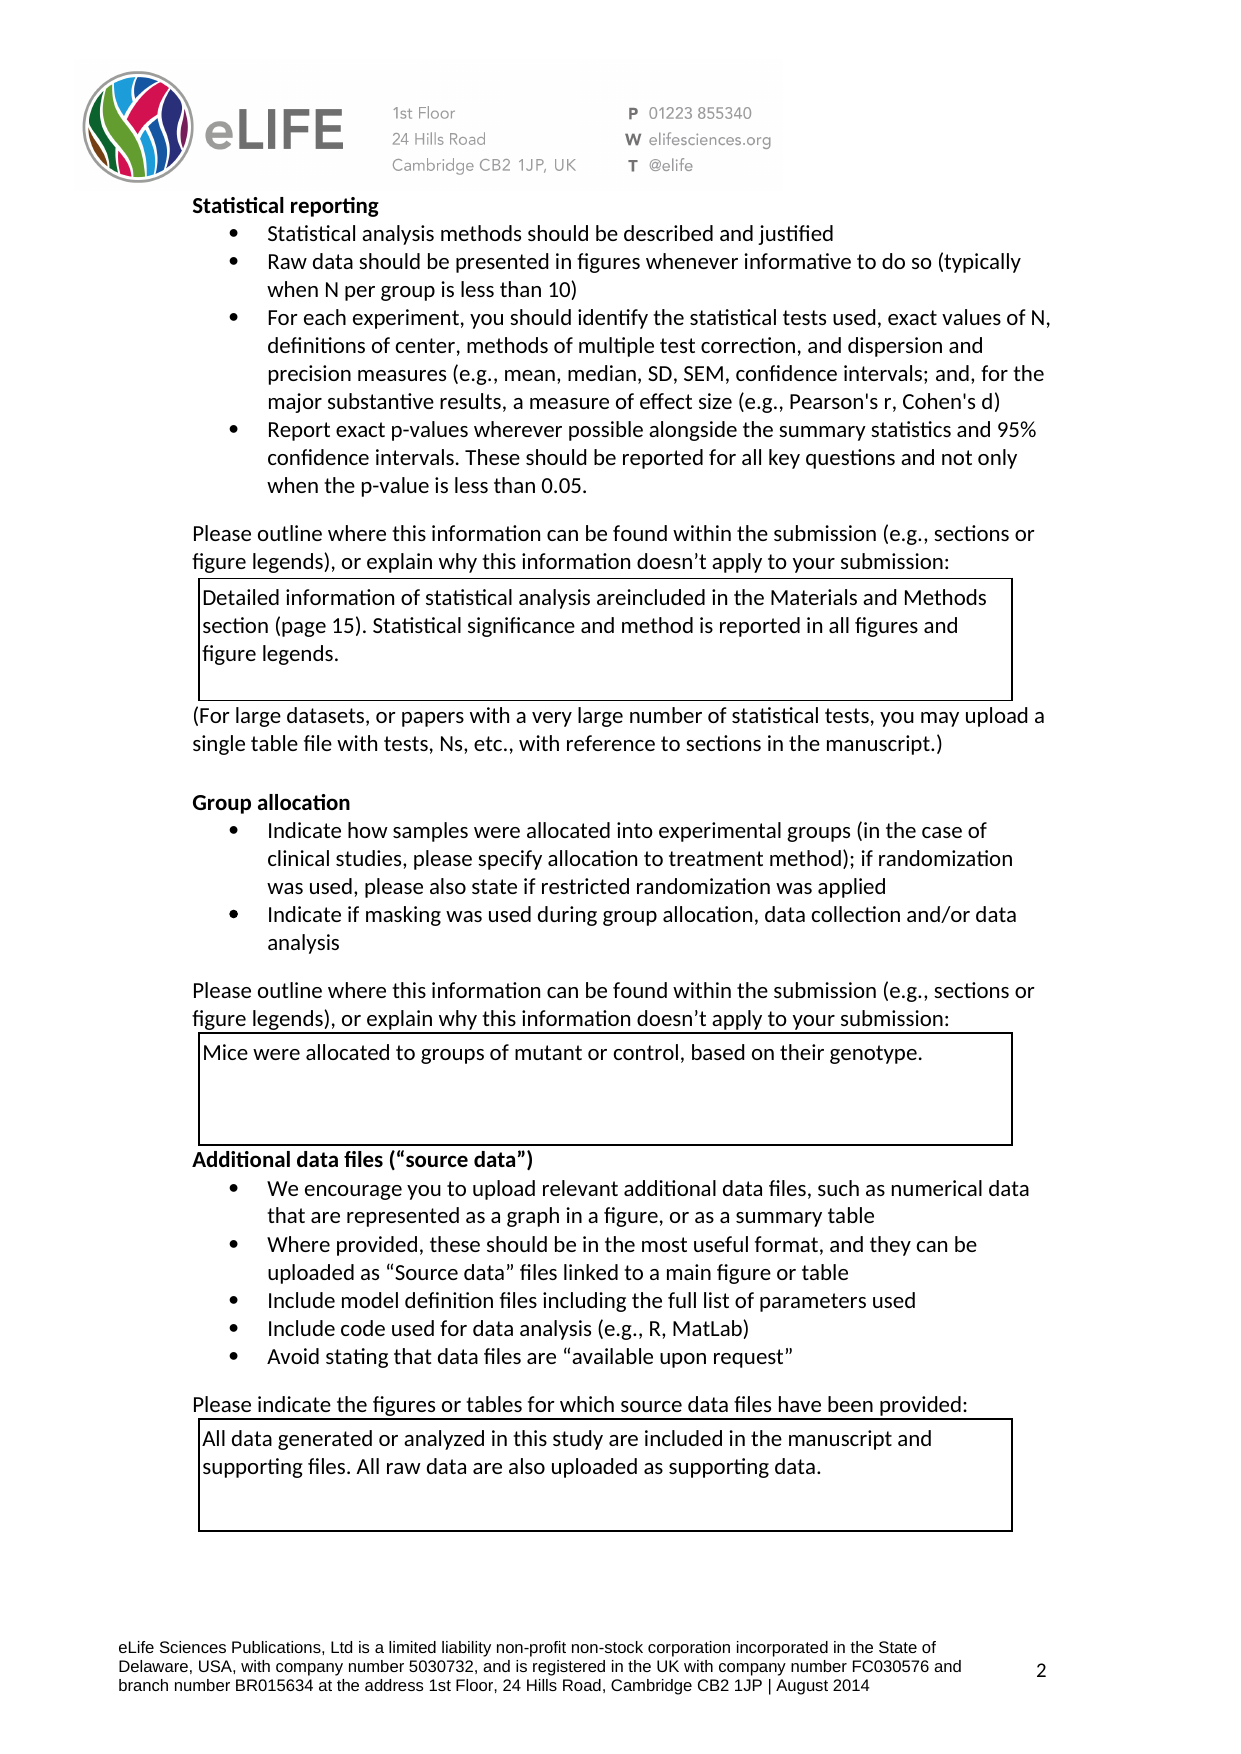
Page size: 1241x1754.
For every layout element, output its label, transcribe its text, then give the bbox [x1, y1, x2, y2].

text Additional data files (“source data”) [192, 1063, 1053, 1174]
text Detailed information of statistical analysis areincluded in the Materials and Methods section (page 15). Statistical significance and method is reported in all figures and figure legends. [200, 581, 1011, 667]
text (For large datasets, or papers with a very large number of statistical tests, you may upload a single table file with tests, Ns, etc., with reference to sections in the manuscript.) [192, 603, 1053, 757]
list Include code used for data analysis (e.g., R, MatLab) [229, 1314, 1053, 1342]
list Include model definition files including the full list of parameters used [229, 1286, 1053, 1314]
list Where provided, these should be in the most useful format, and they can be uploaded as “Source data” files linked to a main figure or table [229, 1230, 1053, 1286]
text Statistical reporting [192, 191, 1053, 219]
list Report exact p-values wherever possible alongside the summary statistics and 95% confidence intervals. These should be reported for all key questions and not only when the p-value is less than 0.05. [229, 415, 1053, 499]
text Please indicate the figures or tables for which source data files have been provided: [192, 1390, 1053, 1418]
list For each experiment, you should identify the statistical tests used, exact values of N, definitions of center, methods of multiple test correction, and dispersion and precision measures (e.g., mean, median, SD, SEM, confidence intervals; and, for the major substantive results, a measure of effect size (e.g., Pearson's r, Cohen's d) [229, 303, 1053, 415]
list Raw data should be presented in figures whenever informative to do so (typically when N per group is less than 10) [229, 247, 1053, 303]
text Group allocation [192, 788, 1053, 816]
text Mice were allocated to groups of mutant or control, based on their genotype. [200, 1036, 1011, 1066]
list Avoid stating that data files are “available upon request” [229, 1342, 1053, 1370]
picture [73, 59, 784, 191]
list Statistical analysis methods should be described and justified [229, 219, 1053, 247]
list Indicate if masking was used during group allocation, data collection and/or data analysis [229, 900, 1053, 956]
text All data generated or analyzed in this study are included in the manuscript and supporting files. All raw data are also uploaded as supporting data. [200, 1422, 1011, 1482]
list Indicate how samples were allocated into experimental groups (in the case of clinical studies, please specify allocation to treatment method); if randomization was used, please also state if restricted randomization was applied [229, 816, 1053, 900]
list We encourage you to upload relevant additional data files, such as numerical data that are represented as a graph in a figure, or as a summary table [229, 1174, 1053, 1230]
